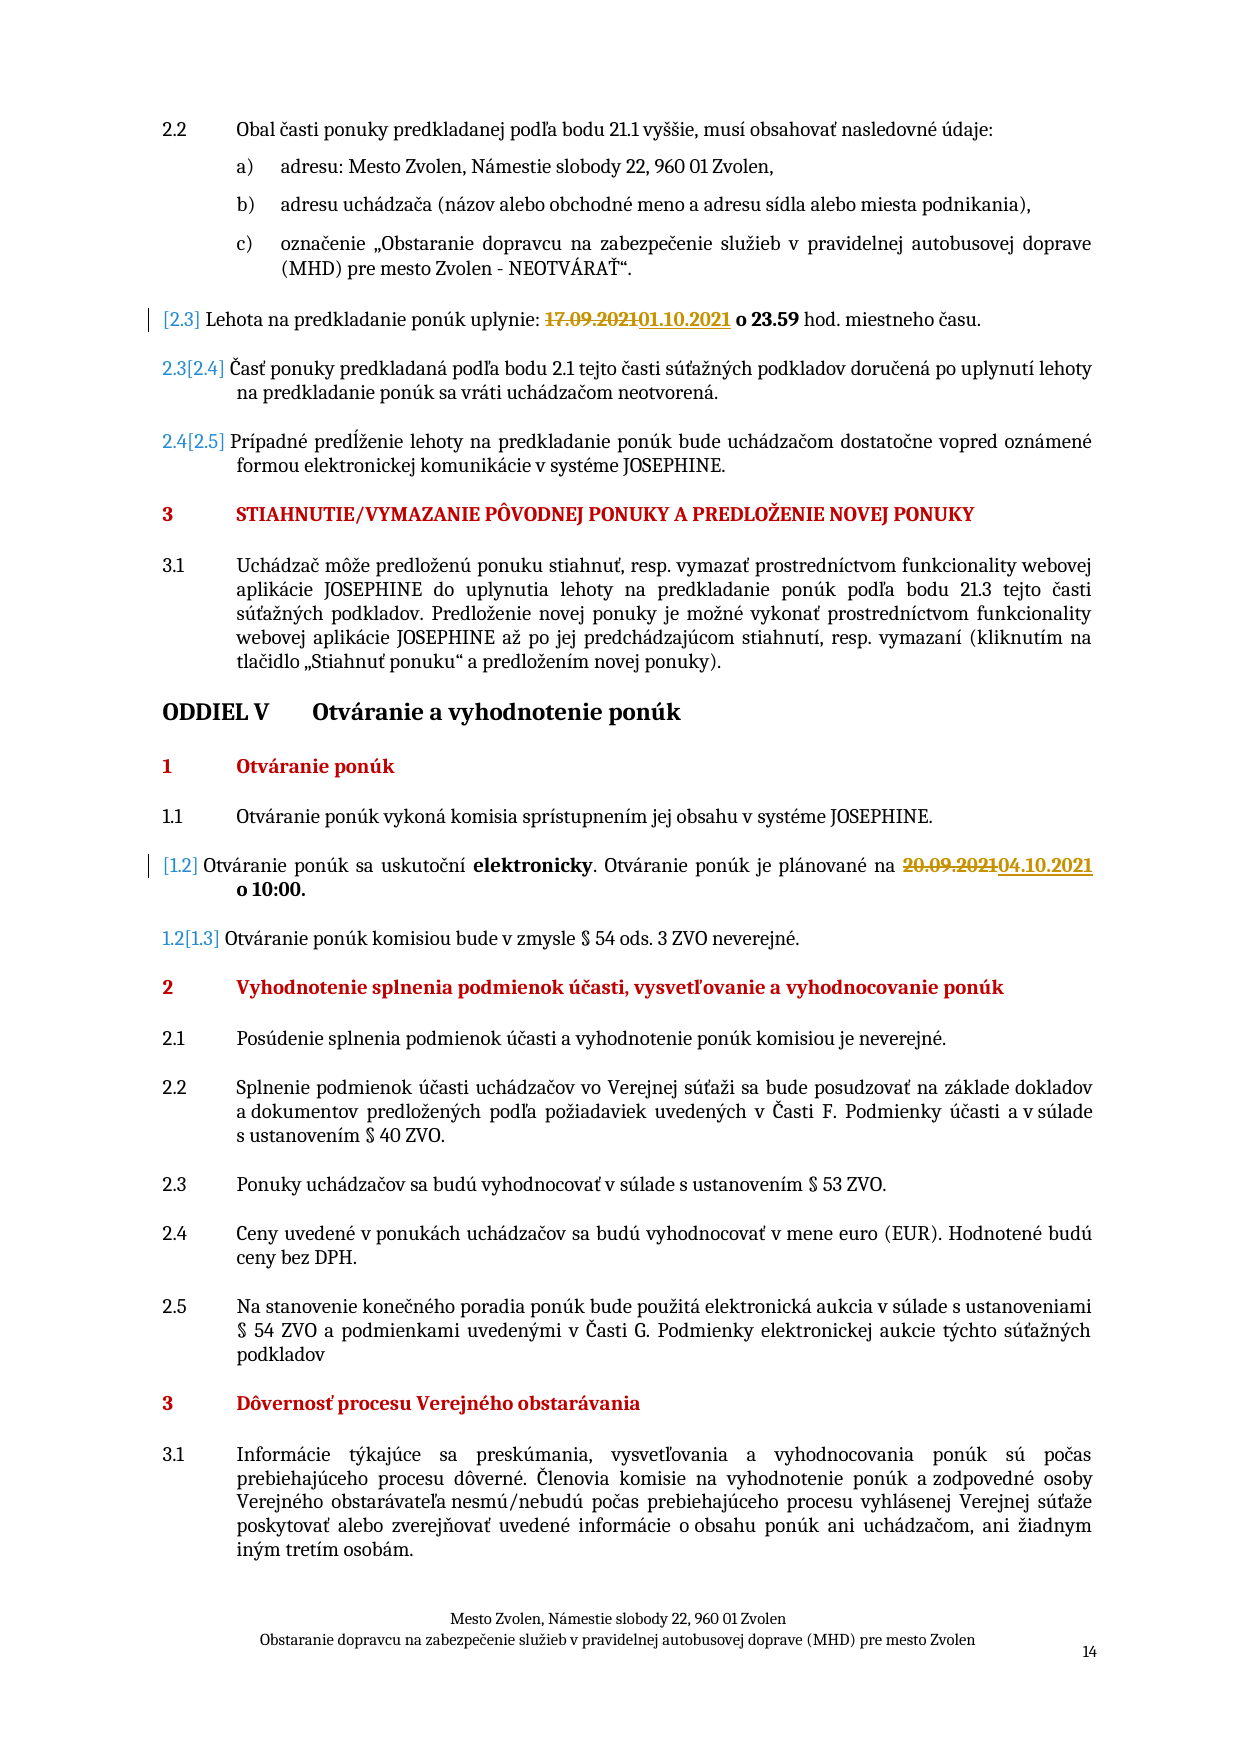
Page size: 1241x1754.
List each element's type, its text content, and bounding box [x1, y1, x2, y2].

subtitle Dôvernosť procesu Verejného obstarávania [162, 1391, 1093, 1415]
subtitle Splnenie podmienok účasti uchádzačov vo Verejnej súťaži sa bude posudzovať na základe dokladov a dokumentov predložených podľa požiadaviek uvedených v Časti F. Podmienky účasti a v súlade s ustanovením § 40 ZVO. [162, 1076, 1093, 1148]
subtitle Prípadné predĺženie lehoty na predkladanie ponúk bude uchádzačom dostatočne vopred oznámené formou elektronickej komunikácie v systéme JOSEPHINE. [162, 430, 1093, 478]
subtitle Otváranie ponúk komisiou bude v zmysle § 54 ods. 3 ZVO neverejné. [162, 927, 1093, 951]
subtitle adresu uchádzača (názov alebo obchodné meno a adresu sídla alebo miesta podnikania), [236, 193, 1093, 217]
subtitle STIAHNUTIE/VYMAZANIE PÔVODNEJ PONUKY A PREDLOŽENIE NOVEJ PONUKY [162, 503, 1093, 527]
subtitle Obal časti ponuky predkladanej podľa bodu 21.1 vyššie, musí obsahovať nasledovné údaje: [162, 118, 1093, 142]
subtitle Otváranie ponúk sa uskutoční elektronicky. Otváranie ponúk je plánované na o 10:00. [162, 854, 1093, 902]
subtitle Otváranie a vyhodnotenie ponúk [162, 698, 1093, 727]
subtitle Uchádzač môže predloženú ponuku stiahnuť, resp. vymazať prostredníctvom funkcionality webovej aplikácie JOSEPHINE do uplynutia lehoty na predkladanie ponúk podľa bodu 21.3 tejto časti súťažných podkladov. Predloženie novej ponuky je možné vykonať prostredníctvom funkcionality webovej aplikácie JOSEPHINE až po jej predchádzajúcom stiahnutí, resp. vymazaní (kliknutím na tlačidlo „Stiahnuť ponuku“ a predložením novej ponuky). [162, 553, 1093, 673]
subtitle označenie „Obstaranie dopravcu na zabezpečenie služieb v pravidelnej autobusovej doprave (MHD) pre mesto Zvolen - NEOTVÁRAŤ“. [236, 231, 1093, 281]
subtitle Ceny uvedené v ponukách uchádzačov sa budú vyhodnocovať v mene euro (EUR). Hodnotené budú ceny bez DPH. [162, 1222, 1093, 1269]
subtitle Posúdenie splnenia podmienok účasti a vyhodnotenie ponúk komisiou je neverejné. [162, 1027, 1093, 1051]
subtitle Vyhodnotenie splnenia podmienok účasti, vysvetľovanie a vyhodnocovanie ponúk [162, 976, 1093, 1000]
subtitle Otváranie ponúk [162, 754, 1093, 778]
subtitle Informácie týkajúce sa preskúmania, vysvetľovania a vyhodnocovania ponúk sú počas prebiehajúceho procesu dôverné. Členovia komisie na vyhodnotenie ponúk a zodpovedné osoby Verejného obstarávateľa nesmú/nebudú počas prebiehajúceho procesu vyhlásenej Verejnej súťaže poskytovať alebo zverejňovať uvedené informácie o obsahu ponúk ani uchádzačom, ani žiadnym iným tretím osobám. [162, 1442, 1093, 1562]
subtitle Lehota na predkladanie ponúk uplynie: o 23.59 hod. miestneho času. [162, 308, 1093, 332]
subtitle Ponuky uchádzačov sa budú vyhodnocovať v súlade s ustanovením § 53 ZVO. [162, 1173, 1093, 1197]
subtitle Na stanovenie konečného poradia ponúk bude použitá elektronická aukcia v súlade s ustanoveniami § 54 ZVO a podmienkami uvedenými v Časti G. Podmienky elektronickej aukcie týchto súťažných podkladov [162, 1294, 1093, 1366]
subtitle Otváranie ponúk vykoná komisia sprístupnením jej obsahu v systéme JOSEPHINE. [162, 805, 1093, 829]
subtitle adresu: Mesto Zvolen, Námestie slobody 22, 960 01 Zvolen, [236, 154, 1093, 178]
subtitle Časť ponuky predkladaná podľa bodu 21.1 tejto časti súťažných podkladov doručená po uplynutí lehoty na predkladanie ponúk sa vráti uchádzačom neotvorená. [162, 357, 1093, 405]
